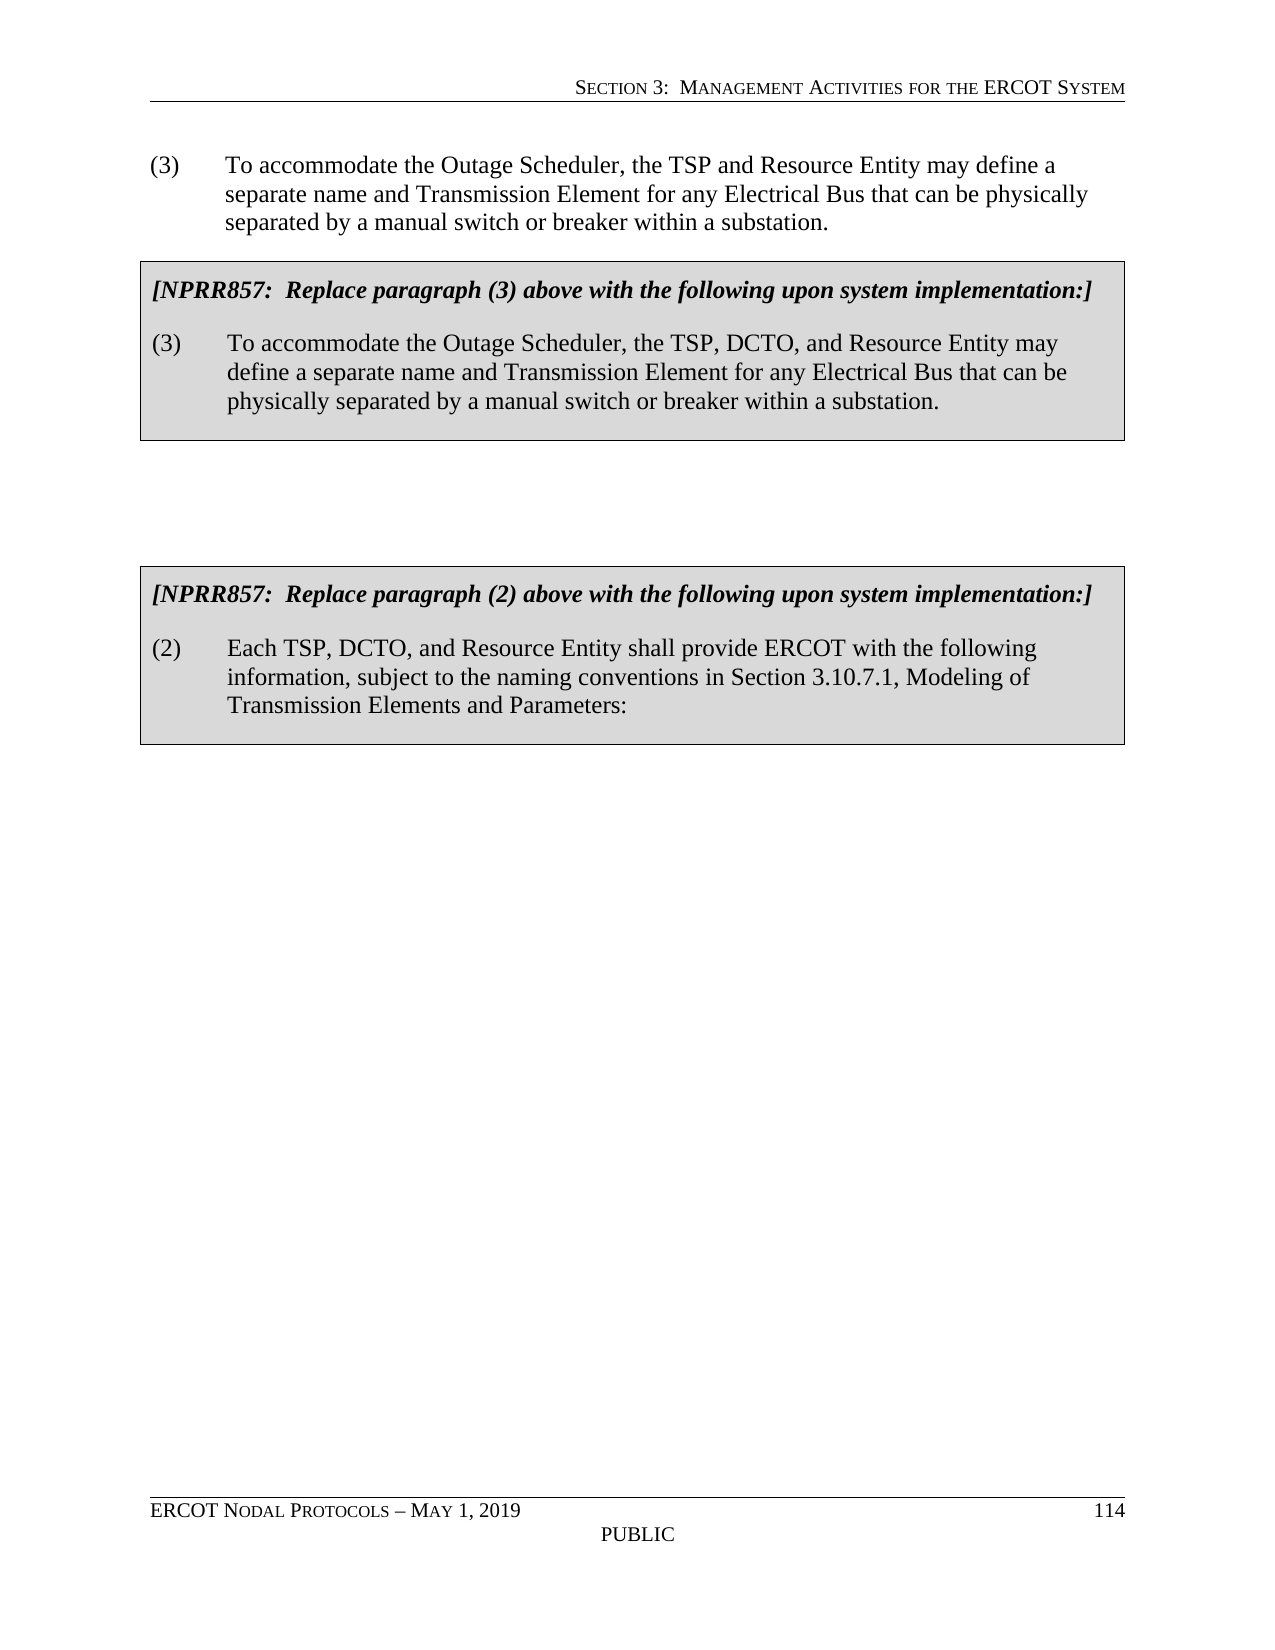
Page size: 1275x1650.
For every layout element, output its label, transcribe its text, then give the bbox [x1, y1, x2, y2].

text (3) To accommodate the Outage Scheduler, the TSP and Resource Entity may define a separate name and Transmission Element for any Electrical Bus that can be physically separated by a manual switch or breaker within a substation. [150, 150, 1125, 236]
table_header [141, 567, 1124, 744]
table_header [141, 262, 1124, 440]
